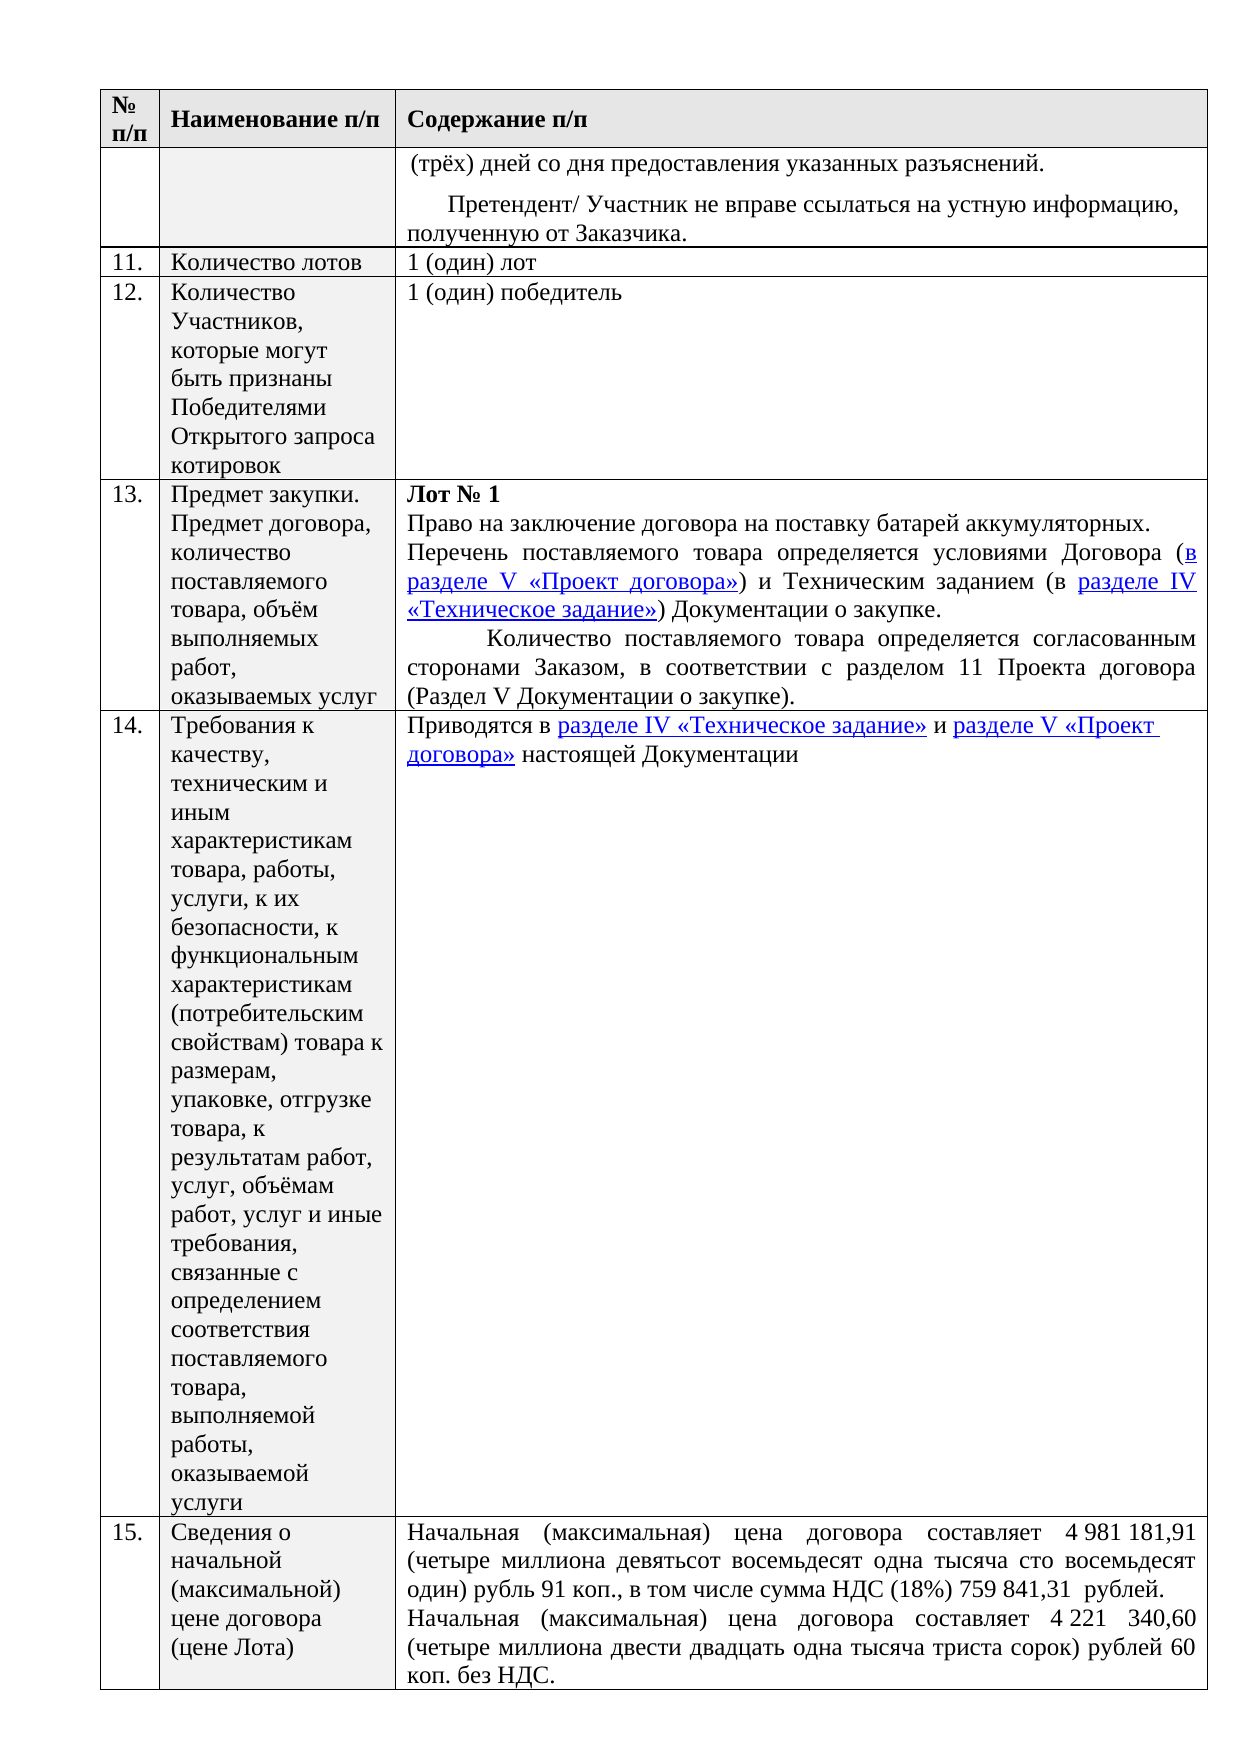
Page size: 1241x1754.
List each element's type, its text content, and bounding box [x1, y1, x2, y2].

table_cell [101, 1517, 159, 1689]
table_cell Предмет закупки. Предмет договора, количество поставляемого товара, объём выполняемых работ, оказываемых услуг [160, 480, 395, 709]
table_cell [396, 148, 1207, 246]
table_cell Требования к качеству, техническим и иным характеристикам товара, работы, услуги, к их безопасности, к функциональным характеристикам (потребительским свойствам) товара к размерам, упаковке, отгрузке товара, к результатам работ, услуг, объёмам работ, услуг и иные требования, связанные с определением соответствия поставляемого товара, выполняемой работы, оказываемой услуги [160, 711, 395, 1516]
table_cell Количество лотов [160, 248, 395, 276]
table_cell 1 (один) лот [396, 248, 1207, 276]
table_cell [101, 711, 159, 1516]
table_cell Приводятся в разделе IV «Техническое задание» и разделе V «Проект договора» настоящей Документации [396, 711, 1207, 1516]
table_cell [396, 1517, 1207, 1689]
table_cell [101, 277, 159, 478]
table_cell Количество Участников, которые могут быть признаны Победителями Открытого запроса котировок [160, 277, 395, 478]
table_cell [160, 1517, 395, 1689]
table_cell [101, 148, 159, 246]
table_header № п/п [101, 90, 159, 147]
table_header Наименование п/п [160, 90, 395, 147]
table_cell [160, 148, 395, 246]
table_header Содержание п/п [396, 90, 1207, 147]
table_cell Лот № 1 Право на заключение договора на поставку батарей аккумуляторных. Перечень поставляемого товара определяется условиями Договора (в разделе V «Проект договора») и Техническим заданием (в разделе IV «Техническое задание») Документации о закупке. Количество поставляемого товара определяется согласованным сторонами Заказом, в соответствии с разделом 11 Проекта договора (Раздел V Документации о закупке). [396, 480, 1207, 709]
table_cell [101, 480, 159, 709]
table_cell [101, 248, 159, 276]
table_cell 1 (один) победитель [396, 277, 1207, 478]
